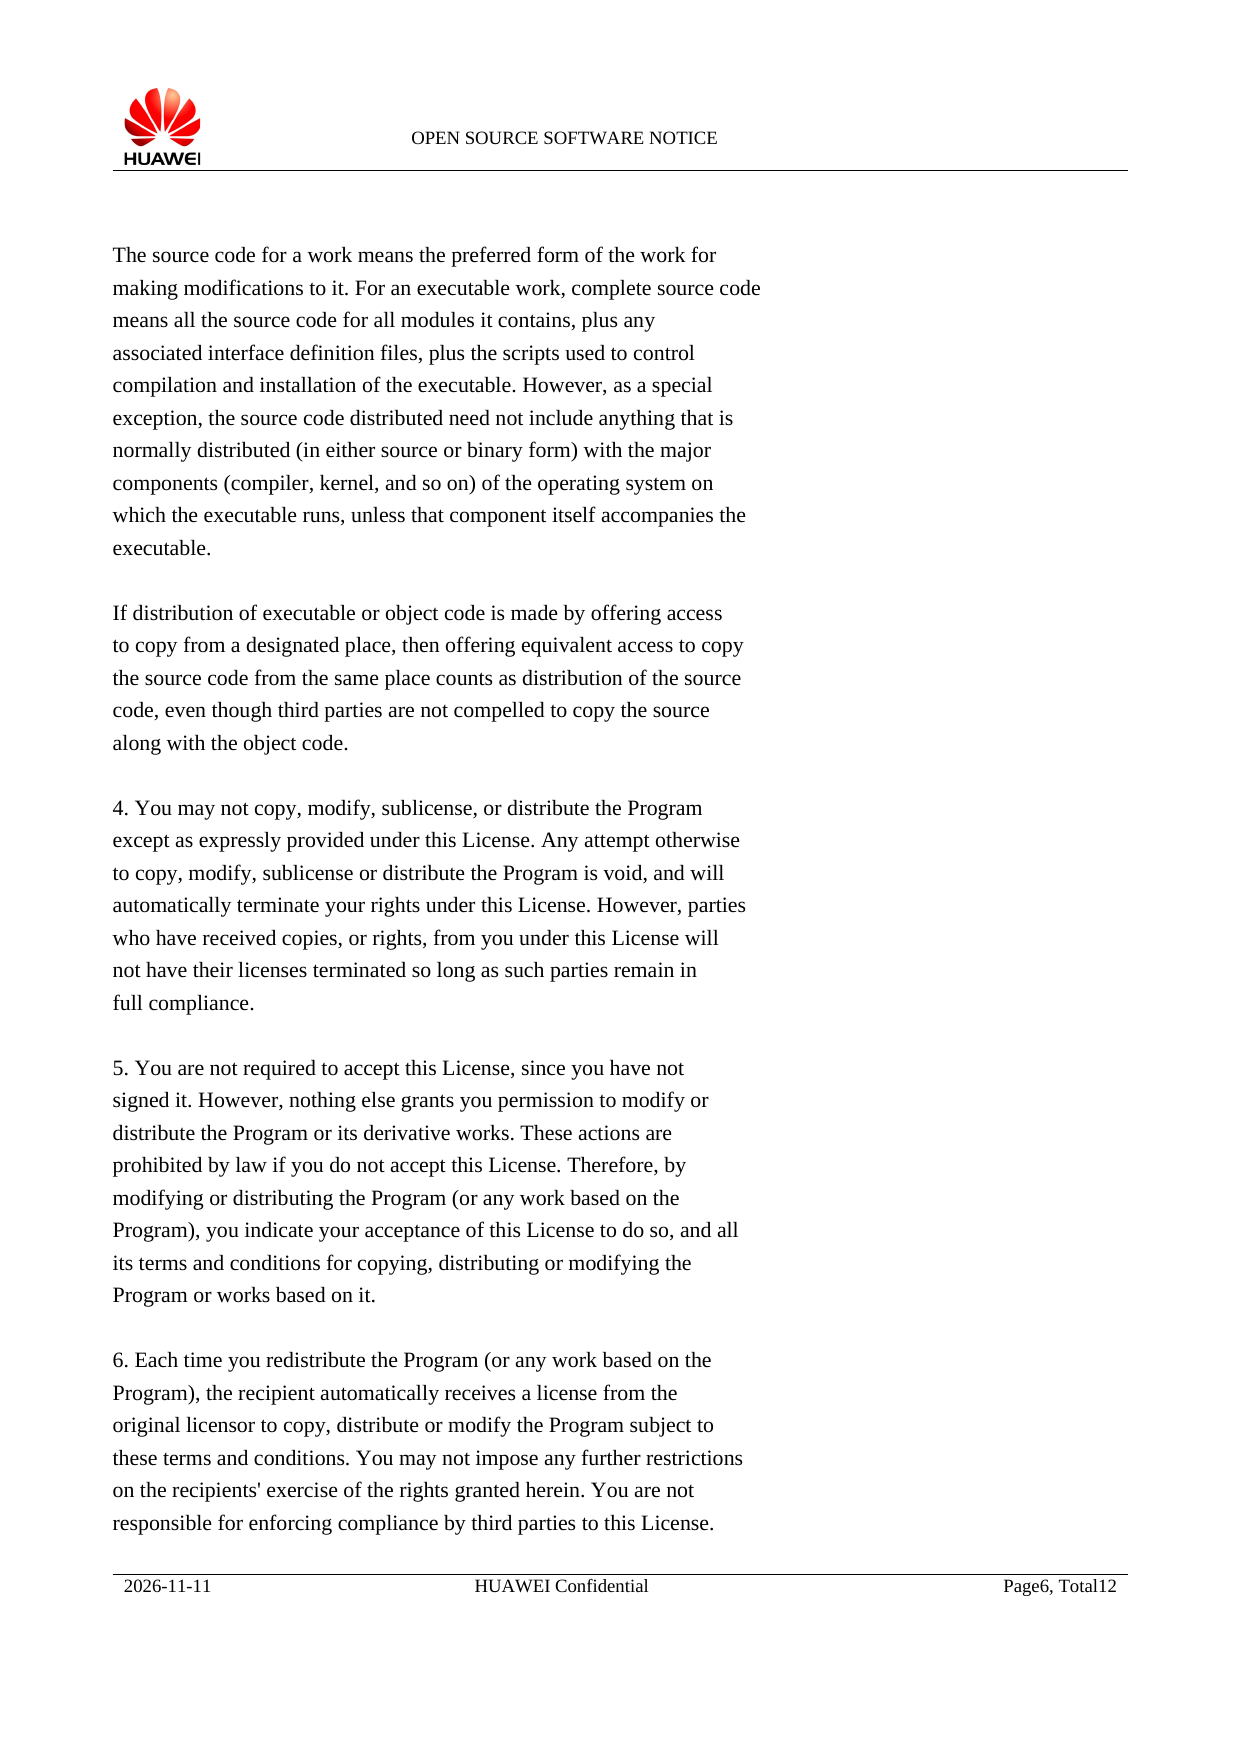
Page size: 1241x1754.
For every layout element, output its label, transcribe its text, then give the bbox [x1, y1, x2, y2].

picture [124, 88, 201, 165]
